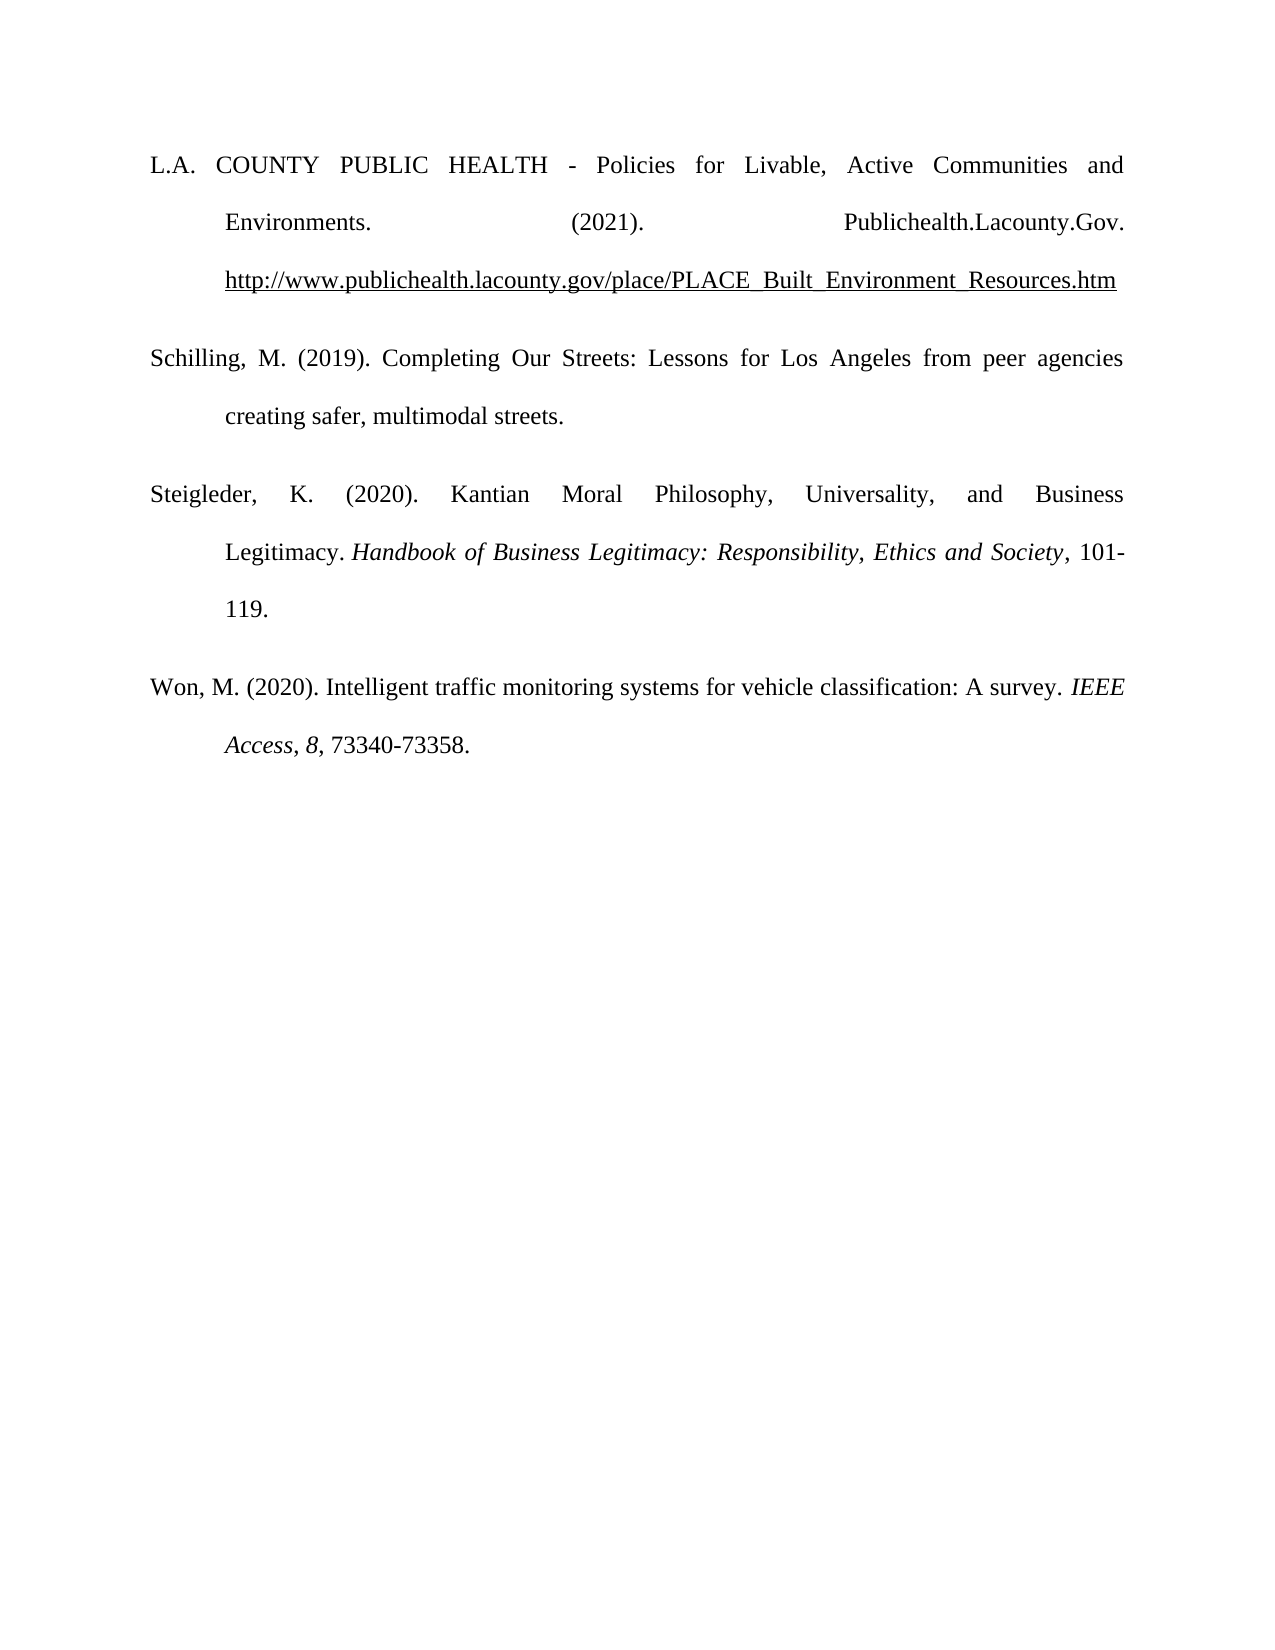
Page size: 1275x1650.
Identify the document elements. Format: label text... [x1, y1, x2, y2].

text Schilling, M. (2019). Completing Our Streets: Lessons for Los Angeles from peer agencies creating safer, multimodal streets. [150, 372, 1125, 429]
text L.A. COUNTY PUBLIC HEALTH - Policies for Livable, Active Communities and Environments. (2021). Publichealth.Lacounty.Gov. http://www.publichealth.lacounty.gov/place/PLACE_Built_Environment_Resources.htm [150, 150, 1125, 294]
text Won, M. (2020). Intelligent traffic monitoring systems for vehicle classification: A survey. IEEE Access, 8, 73340-73358. [150, 672, 1125, 759]
text Steigleder, K. (2020). Kantian Moral Philosophy, Universality, and Business Legitimacy. Handbook of Business Legitimacy: Responsibility, Ethics and Society, 101-119. [150, 508, 1125, 623]
